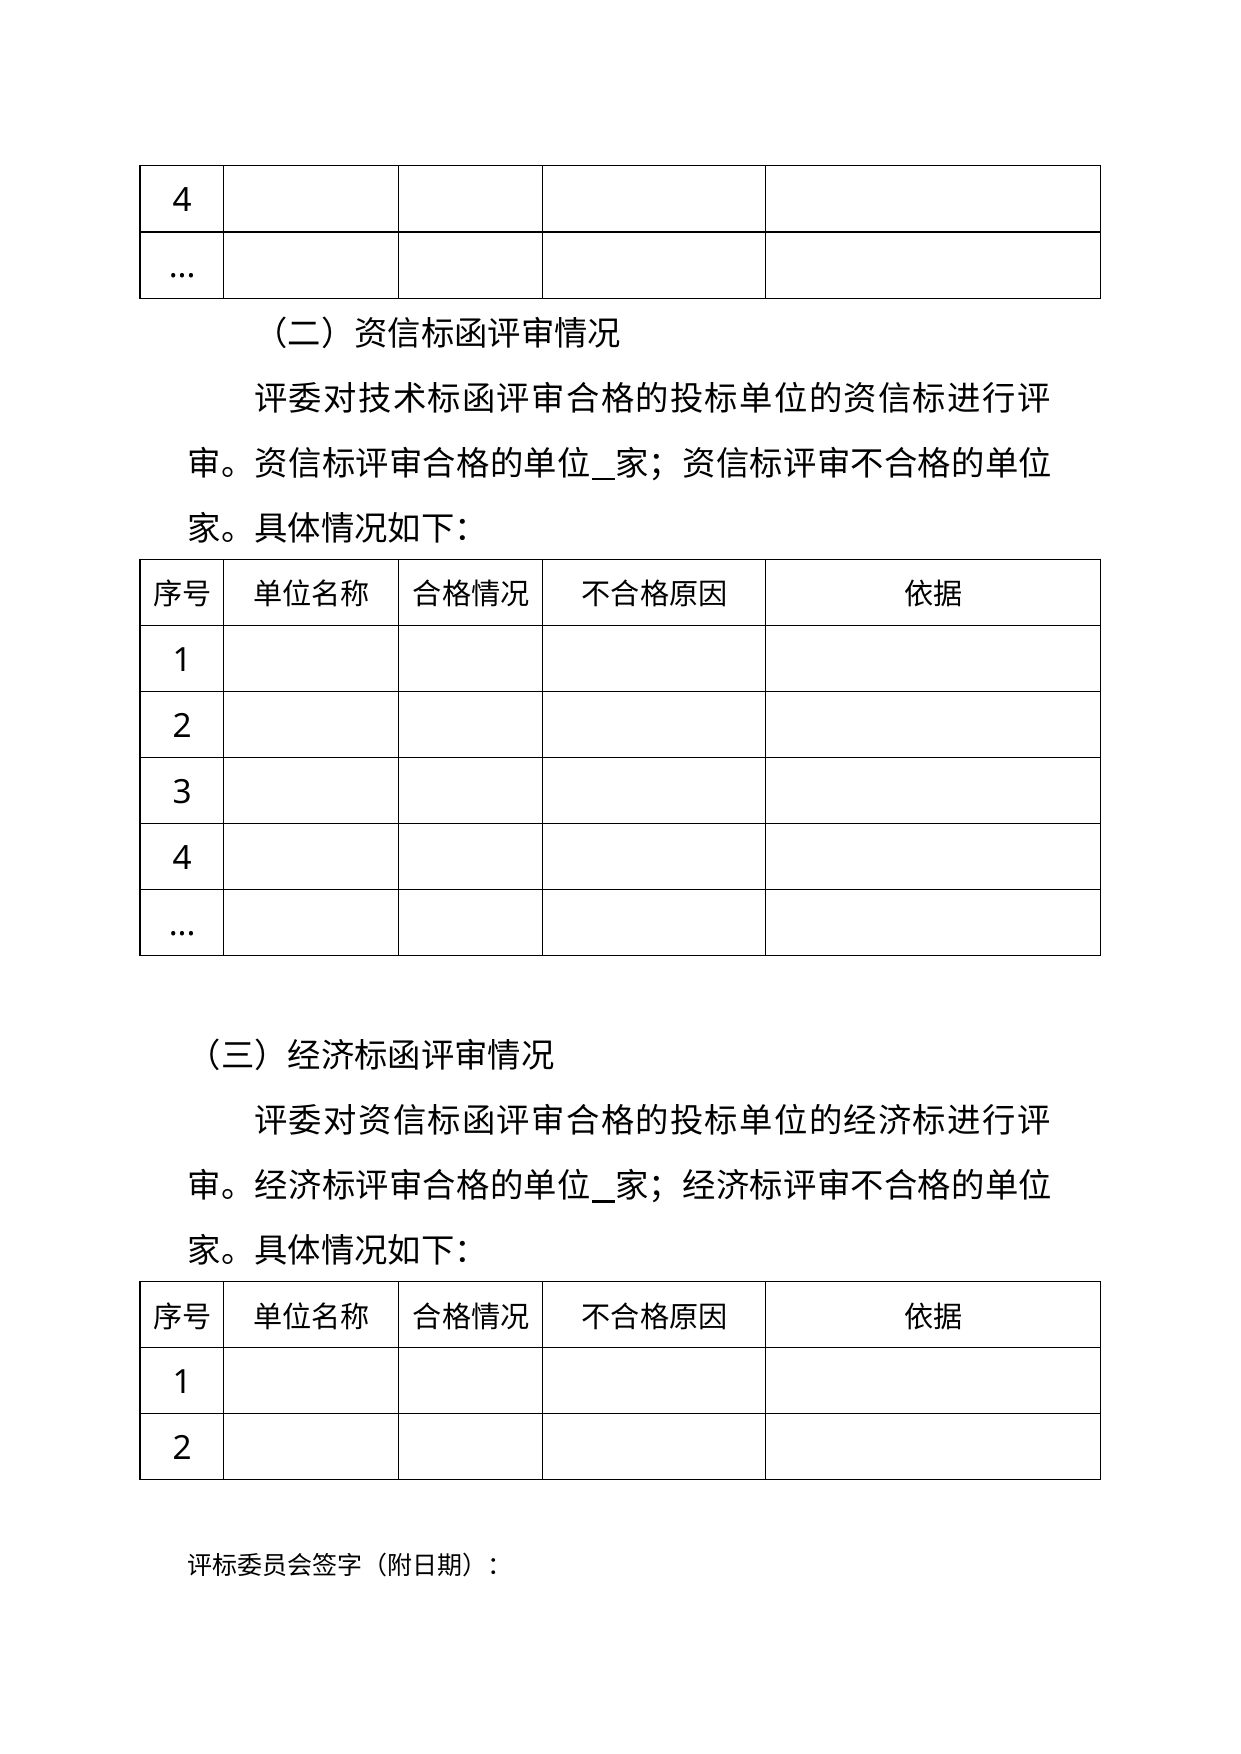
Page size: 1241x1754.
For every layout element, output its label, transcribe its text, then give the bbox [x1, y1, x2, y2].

table_cell 3 [141, 758, 223, 823]
table_header 序号 [141, 560, 223, 624]
table_cell 4 [141, 166, 223, 231]
table_cell [543, 1348, 765, 1413]
table_cell [766, 1348, 1100, 1413]
table_cell [224, 626, 398, 691]
table_cell [399, 890, 542, 955]
list （三）经济标函评审情况 [187, 1021, 1053, 1086]
table_cell [543, 626, 765, 691]
table_cell [399, 626, 542, 691]
table_cell [543, 824, 765, 889]
table_cell 4 [141, 824, 223, 889]
table_cell 1 [141, 1348, 223, 1413]
table_cell [543, 233, 765, 297]
table_cell [766, 1414, 1100, 1479]
table_header 依据 [766, 560, 1100, 624]
list 评委对技术标函评审合格的投标单位的资信标进行评审。资信标评审合格的单位 家；资信标评审不合格的单位 家。具体情况如下： [187, 363, 1053, 558]
table_cell 2 [141, 1414, 223, 1479]
table_cell [224, 233, 398, 297]
table_header 不合格原因 [543, 560, 765, 624]
table_cell [543, 758, 765, 823]
table_header 不合格原因 [543, 1282, 765, 1347]
list 评委对资信标函评审合格的投标单位的经济标进行评审。经济标评审合格的单位 家；经济标评审不合格的单位 家。具体情况如下： [187, 1086, 1053, 1281]
table_cell [224, 890, 398, 955]
table_cell [224, 1414, 398, 1479]
table_cell [224, 824, 398, 889]
table_cell 1 [141, 626, 223, 691]
table_cell [543, 166, 765, 231]
table_header 单位名称 [224, 1282, 398, 1347]
table_cell [543, 890, 765, 955]
table_cell [399, 1414, 542, 1479]
table_cell 2 [141, 692, 223, 757]
table_cell ... [141, 233, 223, 297]
table_cell [224, 166, 398, 231]
table_header 合格情况 [399, 1282, 542, 1347]
table_cell [224, 1348, 398, 1413]
table_cell [543, 1414, 765, 1479]
table_cell [399, 758, 542, 823]
table_cell [224, 758, 398, 823]
table_header 依据 [766, 1282, 1100, 1347]
table_cell [766, 692, 1100, 757]
table_cell [399, 166, 542, 231]
table_header 合格情况 [399, 560, 542, 624]
table_header 序号 [141, 1282, 223, 1347]
table_cell [399, 1348, 542, 1413]
list （二）资信标函评审情况 [187, 299, 1053, 363]
table_cell [766, 626, 1100, 691]
table_cell ... [141, 890, 223, 955]
table_cell [224, 692, 398, 757]
table_cell [399, 692, 542, 757]
table_cell [399, 824, 542, 889]
table_cell [766, 758, 1100, 823]
table_cell [399, 233, 542, 297]
table_cell [766, 166, 1100, 231]
table_cell [543, 692, 765, 757]
table_cell [766, 824, 1100, 889]
table_cell [766, 233, 1100, 297]
table_cell [766, 890, 1100, 955]
table_header 单位名称 [224, 560, 398, 624]
